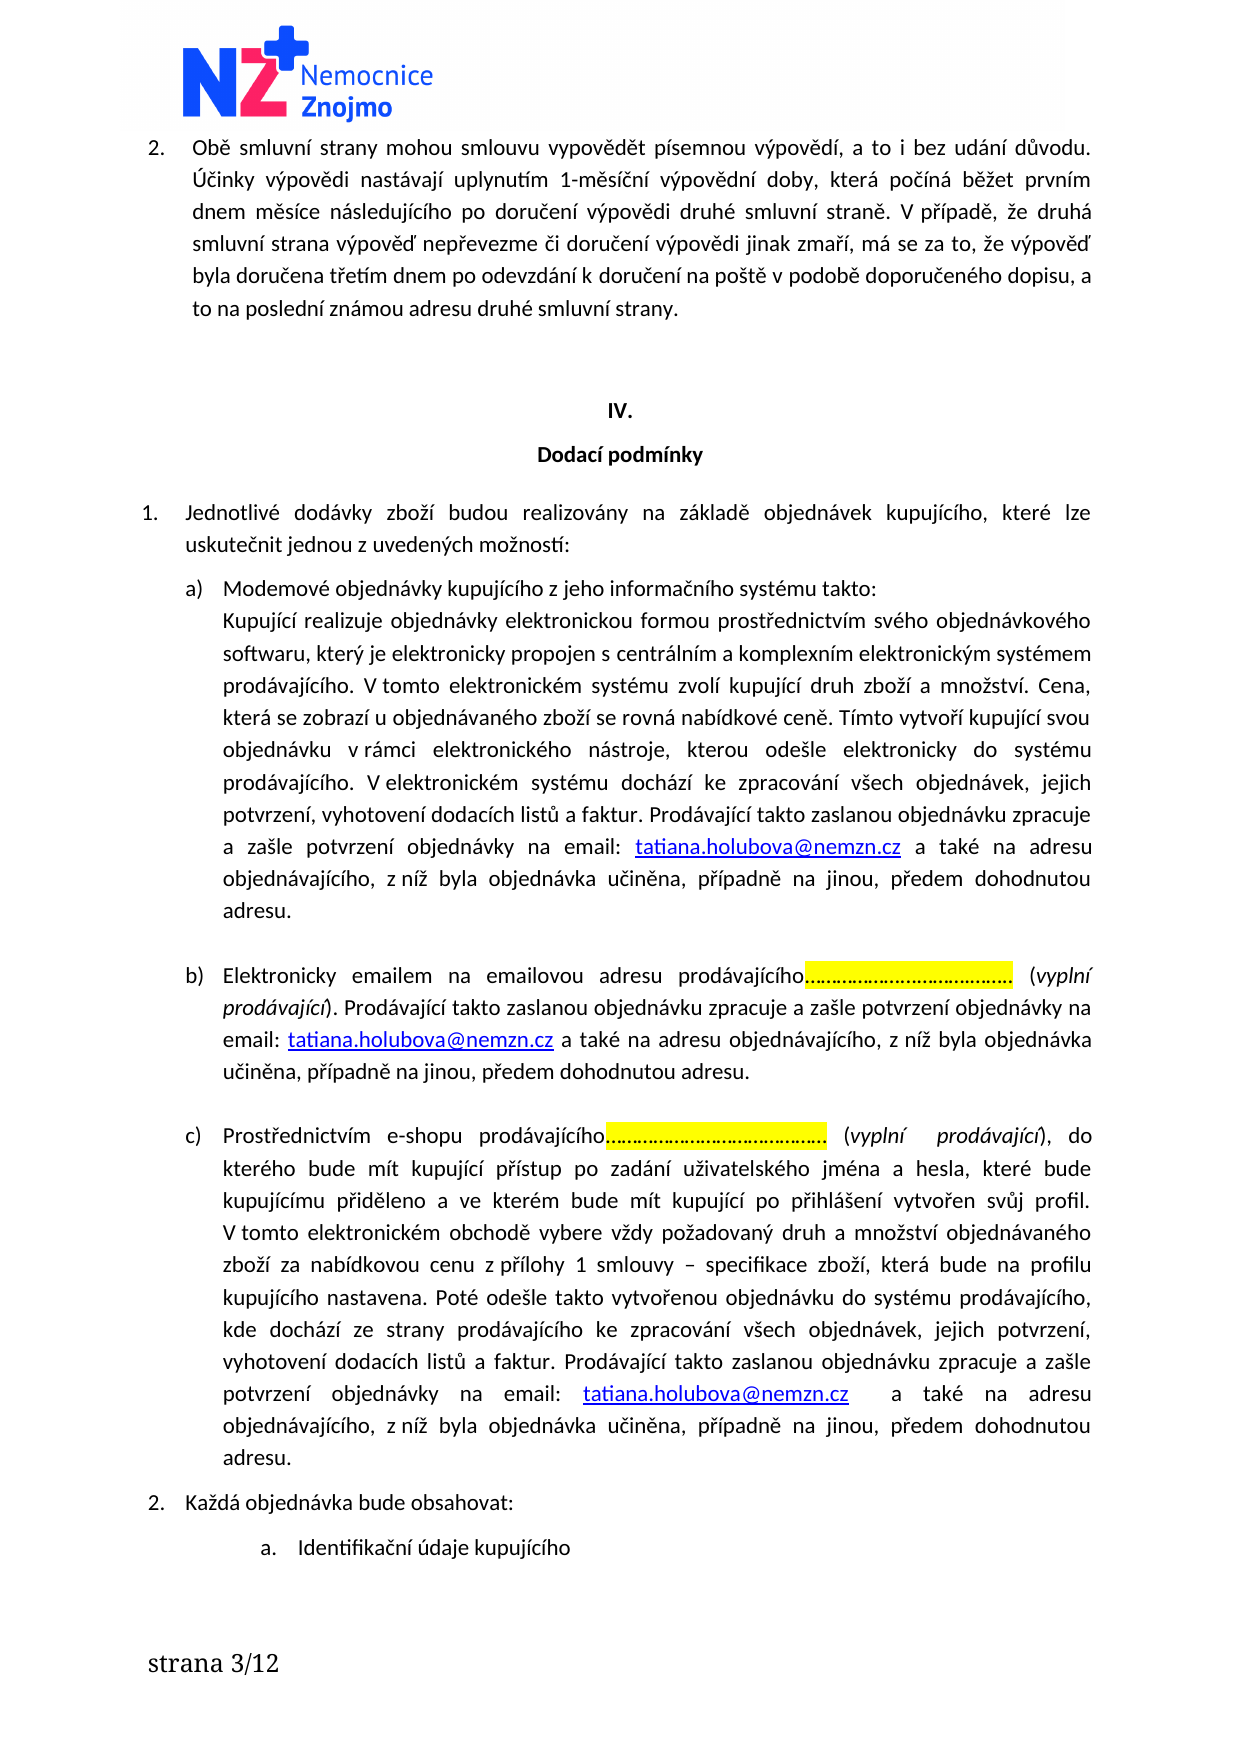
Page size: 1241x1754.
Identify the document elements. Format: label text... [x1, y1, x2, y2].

text IV. [148, 396, 1092, 424]
list Modemové objednávky kupujícího z jeho informačního systému takto: [185, 574, 1092, 602]
list Identifikační údaje kupujícího [260, 1533, 1092, 1561]
list Prostřednictvím e-shopu prodávajícího…………………………………… (vyplní prodávající), do kterého bude mít kupující přístup po zadání uživatelského jména a hesla, které bude kupujícímu přiděleno a ve kterém bude mít kupující po přihlášení vytvořen svůj profil. V tomto elektronickém obchodě vybere vždy požadovaný druh a množství objednávaného zboží za nabídkovou cenu z přílohy 1 smlouvy – specifikace zboží, která bude na profilu kupujícího nastavena. Poté odešle takto vytvořenou objednávku do systému prodávajícího, kde dochází ze strany prodávajícího ke zpracování všech objednávek, jejich potvrzení, vyhotovení dodacích listů a faktur. Prodávající takto zaslanou objednávku zpracuje a zašle potvrzení objednávky na email: tatiana.holubova@nemzn.cz a také na adresu objednávajícího, z níž byla objednávka učiněna, případně na jinou, předem dohodnutou adresu. [185, 1122, 1092, 1472]
text Dodací podmínky [148, 440, 1092, 468]
list Jednotlivé dodávky zboží budou realizovány na základě objednávek kupujícího, které lze uskutečnit jednou z uvedených možností: [141, 498, 1092, 558]
list Obě smluvní strany mohou smlouvu vypovědět písemnou výpovědí, a to i bez udání důvodu. Účinky výpovědi nastávají uplynutím 1-měsíční výpovědní doby, která počíná běžet prvním dnem měsíce následujícího po doručení výpovědi druhé smluvní straně. V případě, že druhá smluvní strana výpověď nepřevezme či doručení výpovědi jinak zmaří, má se za to, že výpověď byla doručena třetím dnem po odevzdání k doručení na poště v podobě doporučeného dopisu, a to na poslední známou adresu druhé smluvní strany. [148, 133, 1092, 322]
list Každá objednávka bude obsahovat: [148, 1488, 1092, 1516]
picture [120, 0, 1065, 131]
list Elektronicky emailem na emailovou adresu prodávajícího………………...……….…….. (vyplní prodávající). Prodávající takto zaslanou objednávku zpracuje a zašle potvrzení objednávky na email: tatiana.holubova@nemzn.cz a také na adresu objednávajícího, z níž byla objednávka učiněna, případně na jinou, předem dohodnutou adresu. [185, 961, 1092, 1085]
list Kupující realizuje objednávky elektronickou formou prostřednictvím svého objednávkového softwaru, který je elektronicky propojen s centrálním a komplexním elektronickým systémem prodávajícího. V tomto elektronickém systému zvolí kupující druh zboží a množství. Cena, která se zobrazí u objednávaného zboží se rovná nabídkové ceně. Tímto vytvoří kupující svou objednávku v rámci elektronického nástroje, kterou odešle elektronicky do systému prodávajícího. V elektronickém systému dochází ke zpracování všech objednávek, jejich potvrzení, vyhotovení dodacích listů a faktur. Prodávající takto zaslanou objednávku zpracuje a zašle potvrzení objednávky na email: tatiana.holubova@nemzn.cz a také na adresu objednávajícího, z níž byla objednávka učiněna, případně na jinou, předem dohodnutou adresu. [223, 607, 1092, 924]
